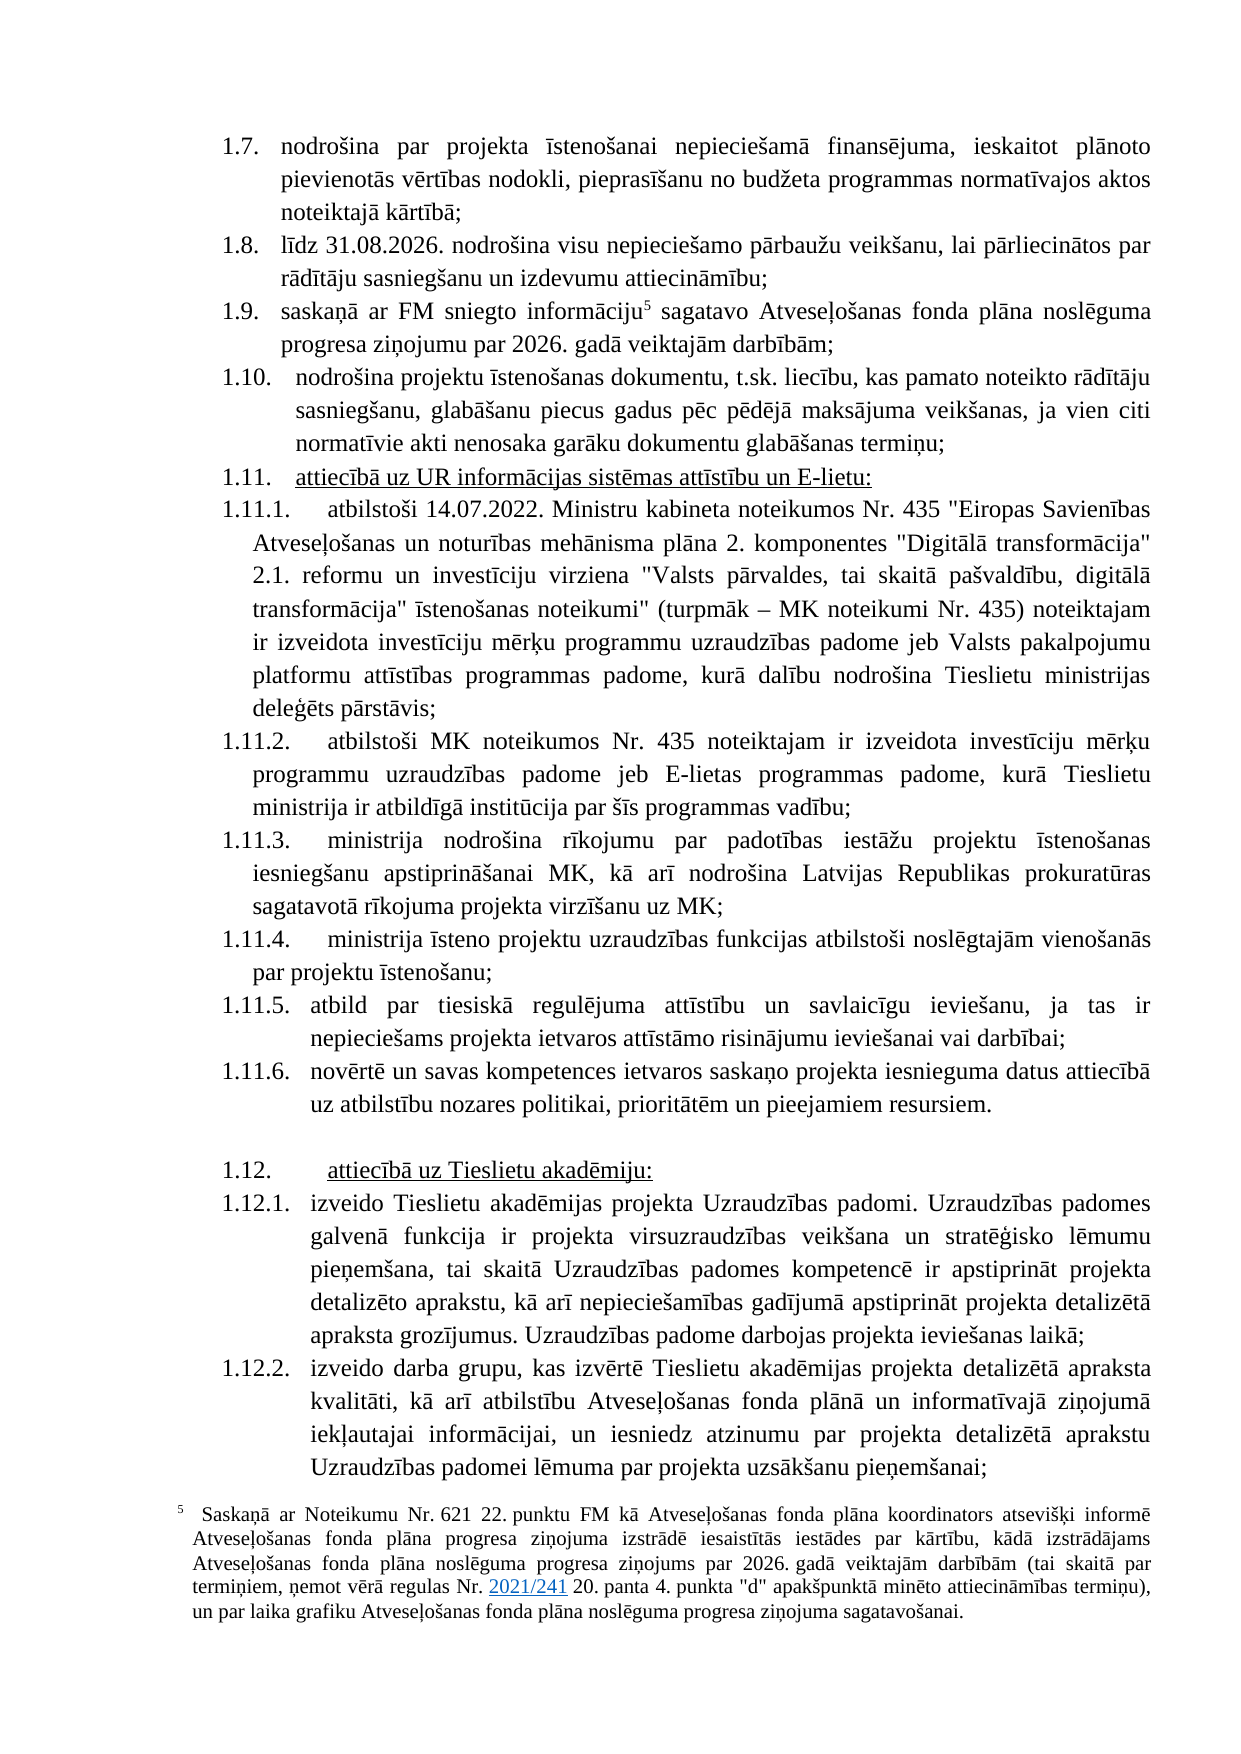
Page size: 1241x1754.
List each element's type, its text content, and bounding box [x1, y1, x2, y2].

list atbilstoši 14.07.2022. Ministru kabineta noteikumos Nr. 435 "Eiropas Savienības Atveseļošanas un noturības mehānisma plāna 2. komponentes "Digitālā transformācija" 2.1. reformu un investīciju virziena "Valsts pārvaldes, tai skaitā pašvaldību, digitālā transformācija" īstenošanas noteikumi" (turpmāk – MK noteikumi Nr. 435) noteiktajam ir izveidota investīciju mērķu programmu uzraudzības padome jeb Valsts pakalpojumu platformu attīstības programmas padome, kurā dalību nodrošina Tieslietu ministrijas deleģēts pārstāvis; [222, 494, 1152, 721]
list nodrošina par projekta īstenošanai nepieciešamā finansējuma, ieskaitot plānoto pievienotās vērtības nodokli, pieprasīšanu no budžeta programmas normatīvajos aktos noteiktajā kārtībā; [222, 131, 1152, 226]
list ministrija īsteno projektu uzraudzības funkcijas atbilstoši noslēgtajām vienošanās par projektu īstenošanu; [222, 1011, 1152, 1073]
list attiecībā uz UR informācijas sistēmas attīstību un E-lietu: [222, 462, 1152, 490]
list nodrošina projektu īstenošanas dokumentu, t.sk. liecību, kas pamato noteikto rādītāju sasniegšanu, glabāšanu piecus gadus pēc pēdējā maksājuma veikšanas, ja vien citi normatīvie akti nenosaka garāku dokumentu glabāšanas termiņu; [222, 362, 1152, 457]
list attiecībā uz Tieslietu akadēmiju: [222, 1272, 1152, 1300]
list atbild par tiesiskā regulējuma attīstību un savlaicīgu ieviešanu, ja tas ir nepieciešams projekta ietvaros attīstāmo risinājumu ieviešanai vai darbībai; [221, 1107, 1152, 1168]
list izveido Tieslietu akadēmijas projekta Uzraudzības padomi. Uzraudzības padomes galvenā funkcija ir projekta virsuzraudzības veikšana un stratēģisko lēmumu pieņemšana, tai skaitā Uzraudzības padomes kompetencē ir apstiprināt projekta detalizēto aprakstu, kā arī nepieciešamības gadījumā apstiprināt projekta detalizētā apraksta grozījumus. Uzraudzības padome darbojas projekta ieviešanas laikā; [221, 1305, 1152, 1466]
list līdz 31.08.2026. nodrošina visu nepieciešamo pārbaužu veikšanu, lai pārliecinātos par rādītāju sasniegšanu un izdevumu attiecināmību; [222, 230, 1152, 292]
list atbilstoši MK noteikumos Nr. 435 noteiktajam ir izveidota investīciju mērķu programmu uzraudzības padome jeb E-lietas programmas padome, kurā Tieslietu ministrija ir atbildīgā institūcija par šīs programmas vadību; [222, 755, 1152, 850]
list saskaņā ar FM sniegto informāciju sagatavo Atveseļošanas fonda plāna noslēguma progresa ziņojumu par 2026. gadā veiktajām darbībām; [222, 296, 1152, 358]
list novērtē un savas kompetences ietvaros saskaņo projekta iesnieguma datus attiecībā uz atbilstību nozares politikai, prioritātēm un pieejamiem resursiem. [221, 1173, 1152, 1234]
list ministrija nodrošina rīkojumu par padotības iestāžu projektu īstenošanas iesniegšanu apstiprināšanai MK, kā arī nodrošina Latvijas Republikas prokuratūras sagatavotā rīkojuma projekta virzīšanu uz MK; [222, 883, 1152, 978]
